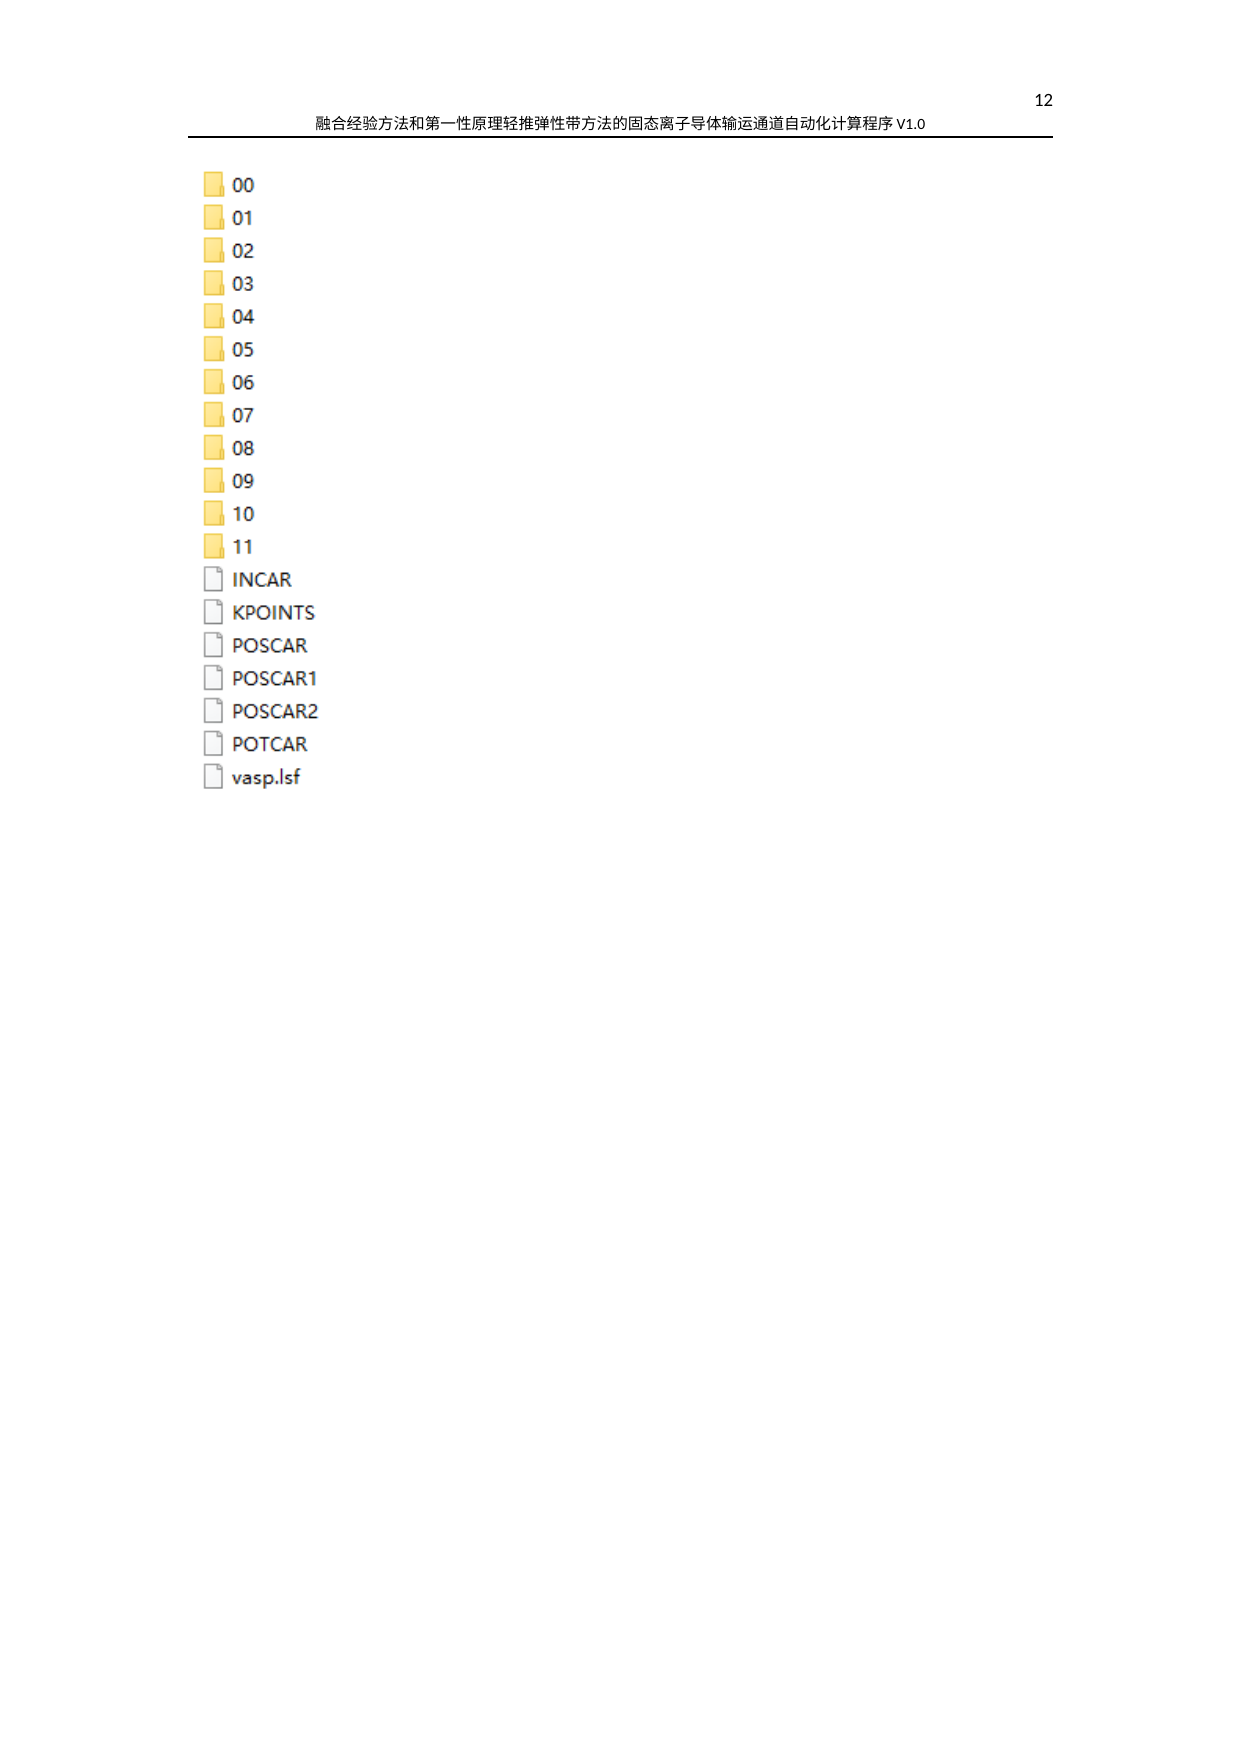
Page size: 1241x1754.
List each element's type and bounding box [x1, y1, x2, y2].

picture [187, 162, 549, 825]
